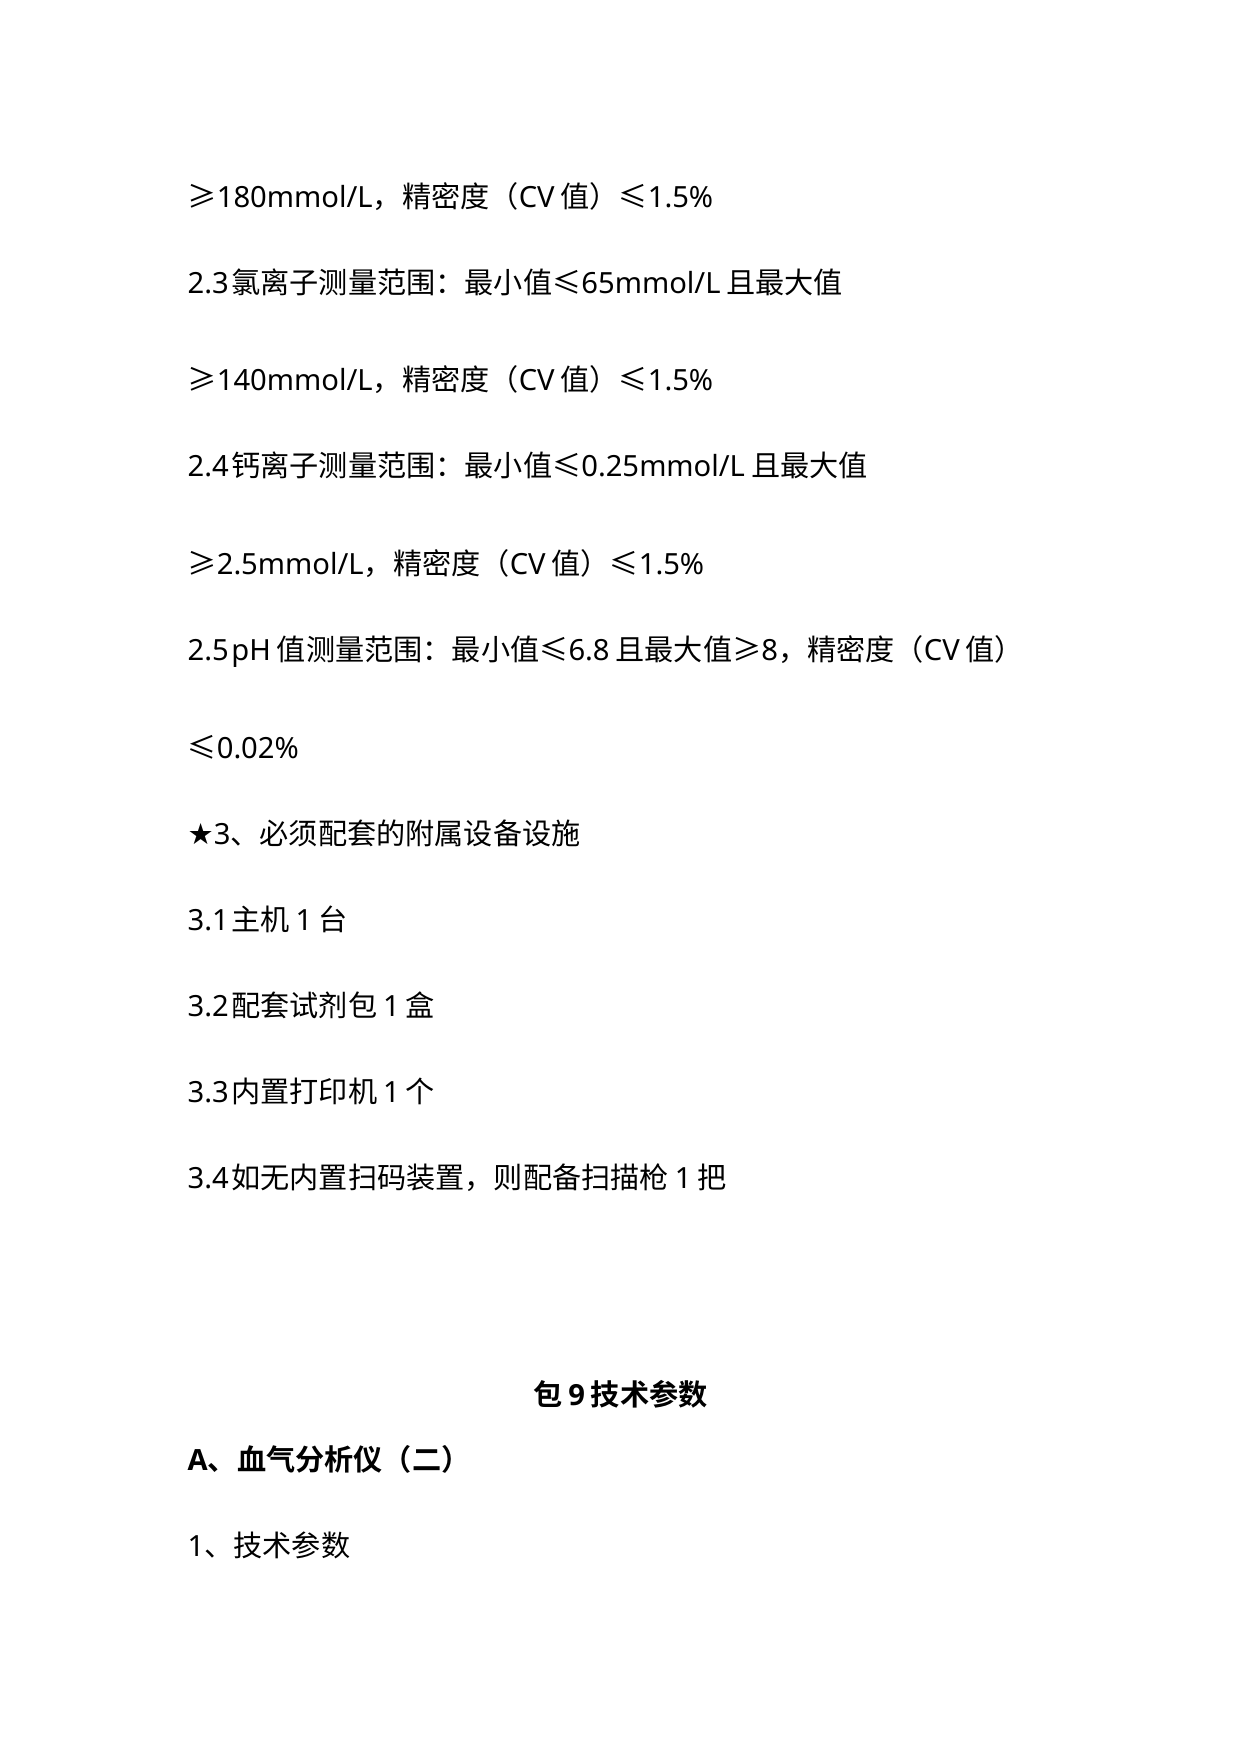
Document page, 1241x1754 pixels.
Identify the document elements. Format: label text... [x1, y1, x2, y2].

text 包9技术参数 [187, 1360, 1053, 1425]
text 2.4 钙离子测量范围：最小值≤0.25mmol/L且最大值≥2.5mmol/L，精密度（CV值）≤1.5% [187, 432, 1053, 594]
text 2.3 氯离子测量范围：最小值≤65mmol/L且最大值≥140mmol/L，精密度（CV值）≤1.5% [187, 248, 1053, 411]
text 3.3 内置打印机1个 [187, 1057, 1053, 1122]
text A、血气分析仪（二） [187, 1425, 1053, 1490]
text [187, 162, 1053, 227]
text 2.5 pH值测量范围：最小值≤6.8且最大值≥8，精密度（CV值）≤0.02% [187, 615, 1053, 778]
text 3.2 配套试剂包1盒 [187, 971, 1053, 1036]
text ★3、必须配套的附属设备设施 [187, 799, 1053, 864]
text 3.1 主机1台 [187, 885, 1053, 950]
text 1、技术参数 [187, 1511, 1053, 1576]
text 3.4 如无内置扫码装置，则配备扫描枪1把 [187, 1144, 1053, 1209]
